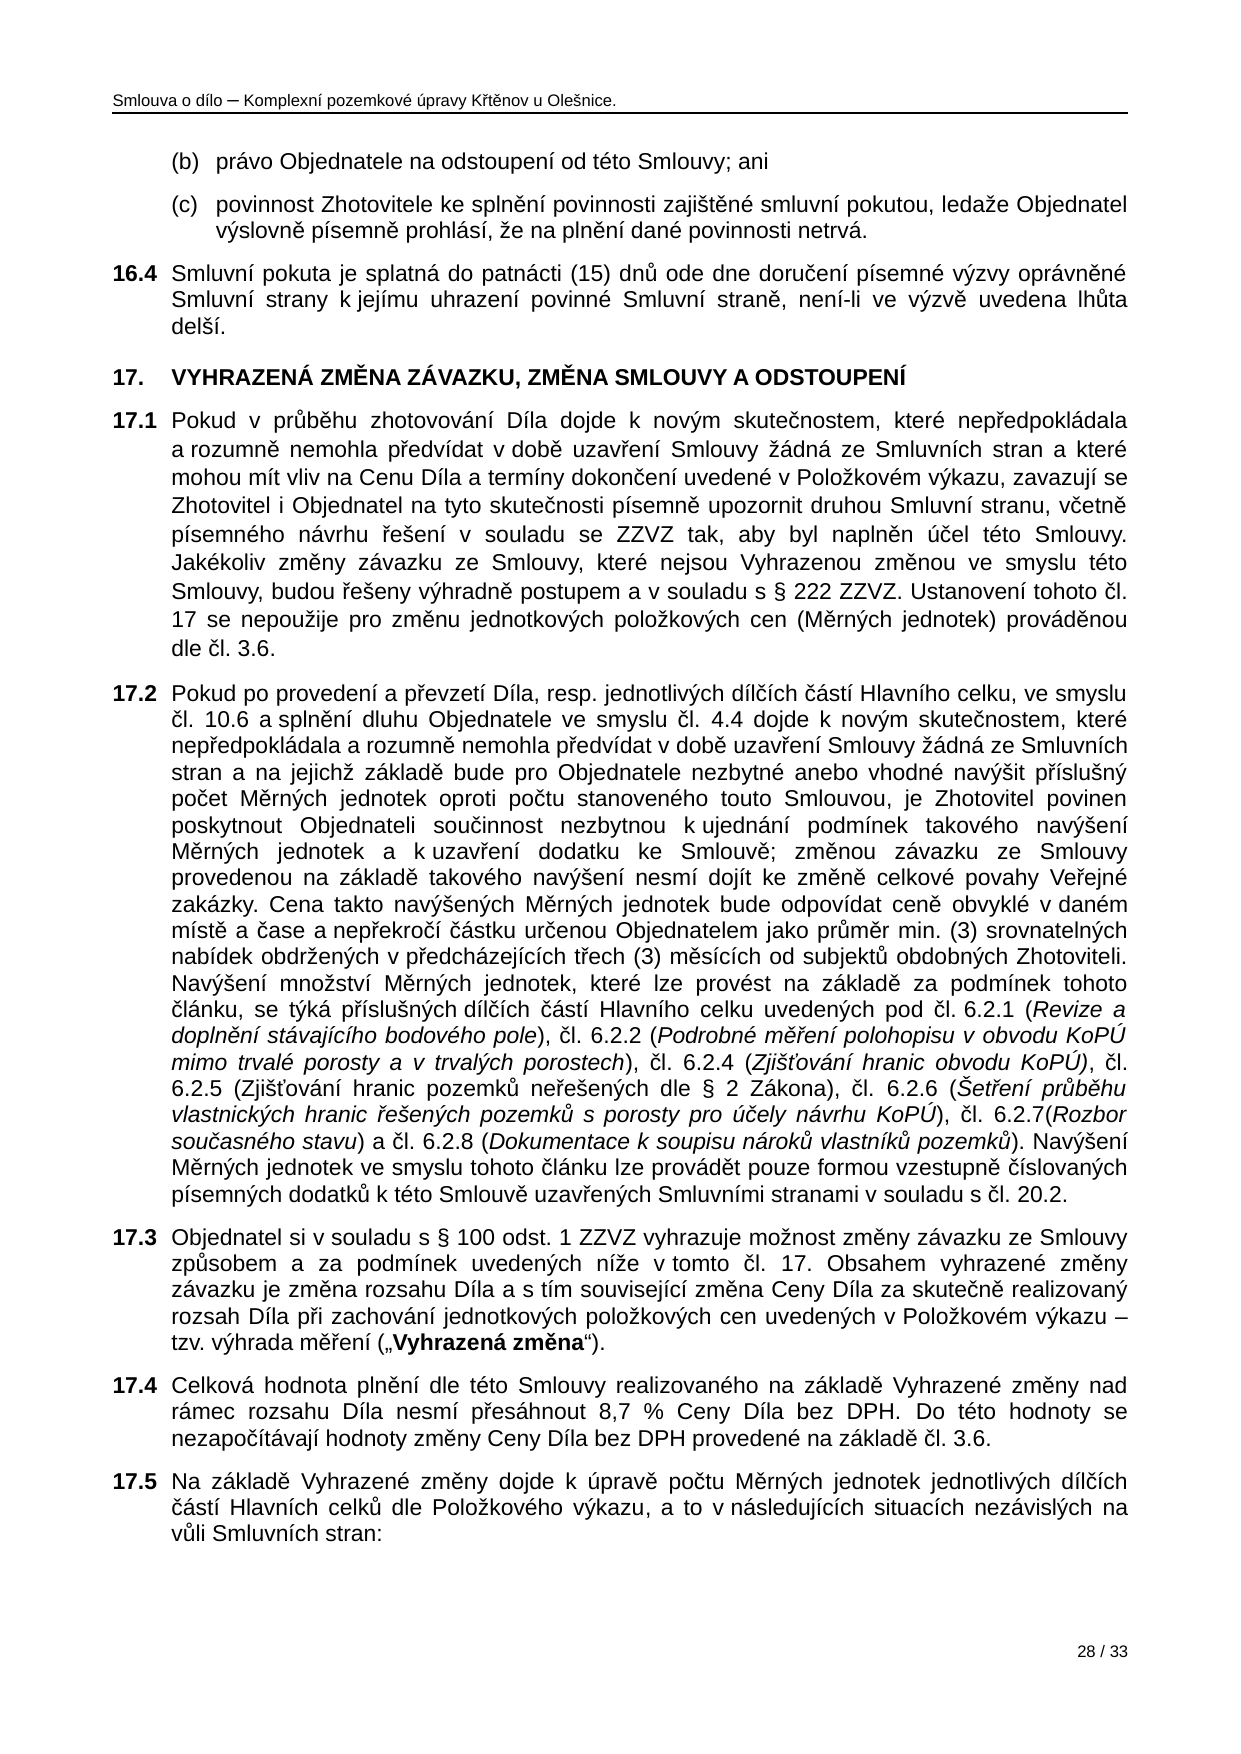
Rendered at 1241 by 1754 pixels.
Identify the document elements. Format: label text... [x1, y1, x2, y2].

text Na základě Vyhrazené změny dojde k úpravě počtu Měrných jednotek jednotlivých dílčích částí Hlavních celků dle Položkového výkazu, a to v následujících situacích nezávislých na vůli Smluvních stran: [112, 1468, 1128, 1547]
list povinnost Zhotovitele ke splnění povinnosti zajištěné smluvní pokutou, ledaže Objednatel výslovně písemně prohlásí, že na plnění dané povinnosti netrvá. [171, 191, 1128, 243]
text Pokud v průběhu zhotovování Díla dojde k novým skutečnostem, které nepředpokládala a rozumně nemohla předvídat v době uzavření Smlouvy žádná ze Smluvních stran a které mohou mít vliv na Cenu Díla a termíny dokončení uvedené v Položkovém výkazu, zavazují se Zhotovitel i Objednatel na tyto skutečnosti písemně upozornit druhou Smluvní stranu, včetně písemného návrhu řešení v souladu se ZZVZ tak, aby byl naplněn účel této Smlouvy. Jakékoliv změny závazku ze Smlouvy, které nejsou Vyhrazenou změnou ve smyslu této Smlouvy, budou řešeny výhradně postupem a v souladu s § 222 ZZVZ. Ustanovení tohoto čl. 17 se nepoužije pro změnu jednotkových položkových cen (Měrných jednotek) prováděnou dle čl. 3.6. [112, 407, 1128, 661]
text Vyhrazená změna závazku, změna smlouvy a odstoupení [112, 364, 1128, 391]
list právo Objednatele na odstoupení od této Smlouvy; ani [171, 148, 1128, 174]
text Smluvní pokuta je splatná do patnácti (15) dnů ode dne doručení písemné výzvy oprávněné Smluvní strany k jejímu uhrazení povinné Smluvní straně, není-li ve výzvě uvedena lhůta delší. [112, 260, 1128, 339]
text Objednatel si v souladu s § 100 odst. 1 ZZVZ vyhrazuje možnost změny závazku ze Smlouvy způsobem a za podmínek uvedených níže v tomto čl. 17. Obsahem vyhrazené změny závazku je změna rozsahu Díla a s tím související změna Ceny Díla za skutečně realizovaný rozsah Díla při zachování jednotkových položkových cen uvedených v Položkovém výkazu – tzv. výhrada měření („Vyhrazená změna“). [112, 1223, 1128, 1355]
text Pokud po provedení a převzetí Díla, resp. jednotlivých dílčích částí Hlavního celku, ve smyslu čl. 10.6 a splnění dluhu Objednatele ve smyslu čl. 4.4 dojde k novým skutečnostem, které nepředpokládala a rozumně nemohla předvídat v době uzavření Smlouvy žádná ze Smluvních stran a na jejichž základě bude pro Objednatele nezbytné anebo vhodné navýšit příslušný počet Měrných jednotek oproti počtu stanoveného touto Smlouvou, je Zhotovitel povinen poskytnout Objednateli součinnost nezbytnou k ujednání podmínek takového navýšení Měrných jednotek a k uzavření dodatku ke Smlouvě; změnou závazku ze Smlouvy provedenou na základě takového navýšení nesmí dojít ke změně celkové povahy Veřejné zakázky. Cena takto navýšených Měrných jednotek bude odpovídat ceně obvyklé v daném místě a čase a nepřekročí částku určenou Objednatelem jako průměr min. (3) srovnatelných nabídek obdržených v předcházejících třech (3) měsících od subjektů obdobných Zhotoviteli. Navýšení množství Měrných jednotek, které lze provést na základě za podmínek tohoto článku, se týká příslušných dílčích částí Hlavního celku uvedených pod čl. 6.2.1 (Revize a doplnění stávajícího bodového pole), čl. 6.2.2 (Podrobné měření polohopisu v obvodu KoPÚ mimo trvalé porosty a v trvalých porostech), čl. 6.2.4 (Zjišťování hranic obvodu KoPÚ), čl. 6.2.5 (Zjišťování hranic pozemků neřešených dle § 2 Zákona), čl. 6.2.6 (Šetření průběhu vlastnických hranic řešených pozemků s porosty pro účely návrhu KoPÚ), čl. 6.2.7(Rozbor současného stavu) a čl. 6.2.8 (Dokumentace k soupisu nároků vlastníků pozemků). Navýšení Měrných jednotek ve smyslu tohoto článku lze provádět pouze formou vzestupně číslovaných písemných dodatků k této Smlouvě uzavřených Smluvními stranami v souladu s čl. 20.2. [112, 680, 1128, 1207]
text Celková hodnota plnění dle této Smlouvy realizovaného na základě Vyhrazené změny nad rámec rozsahu Díla nesmí přesáhnout 8,7 % Ceny Díla bez DPH. Do této hodnoty se nezapočítávají hodnoty změny Ceny Díla bez DPH provedené na základě čl. 3.6. [112, 1372, 1128, 1451]
